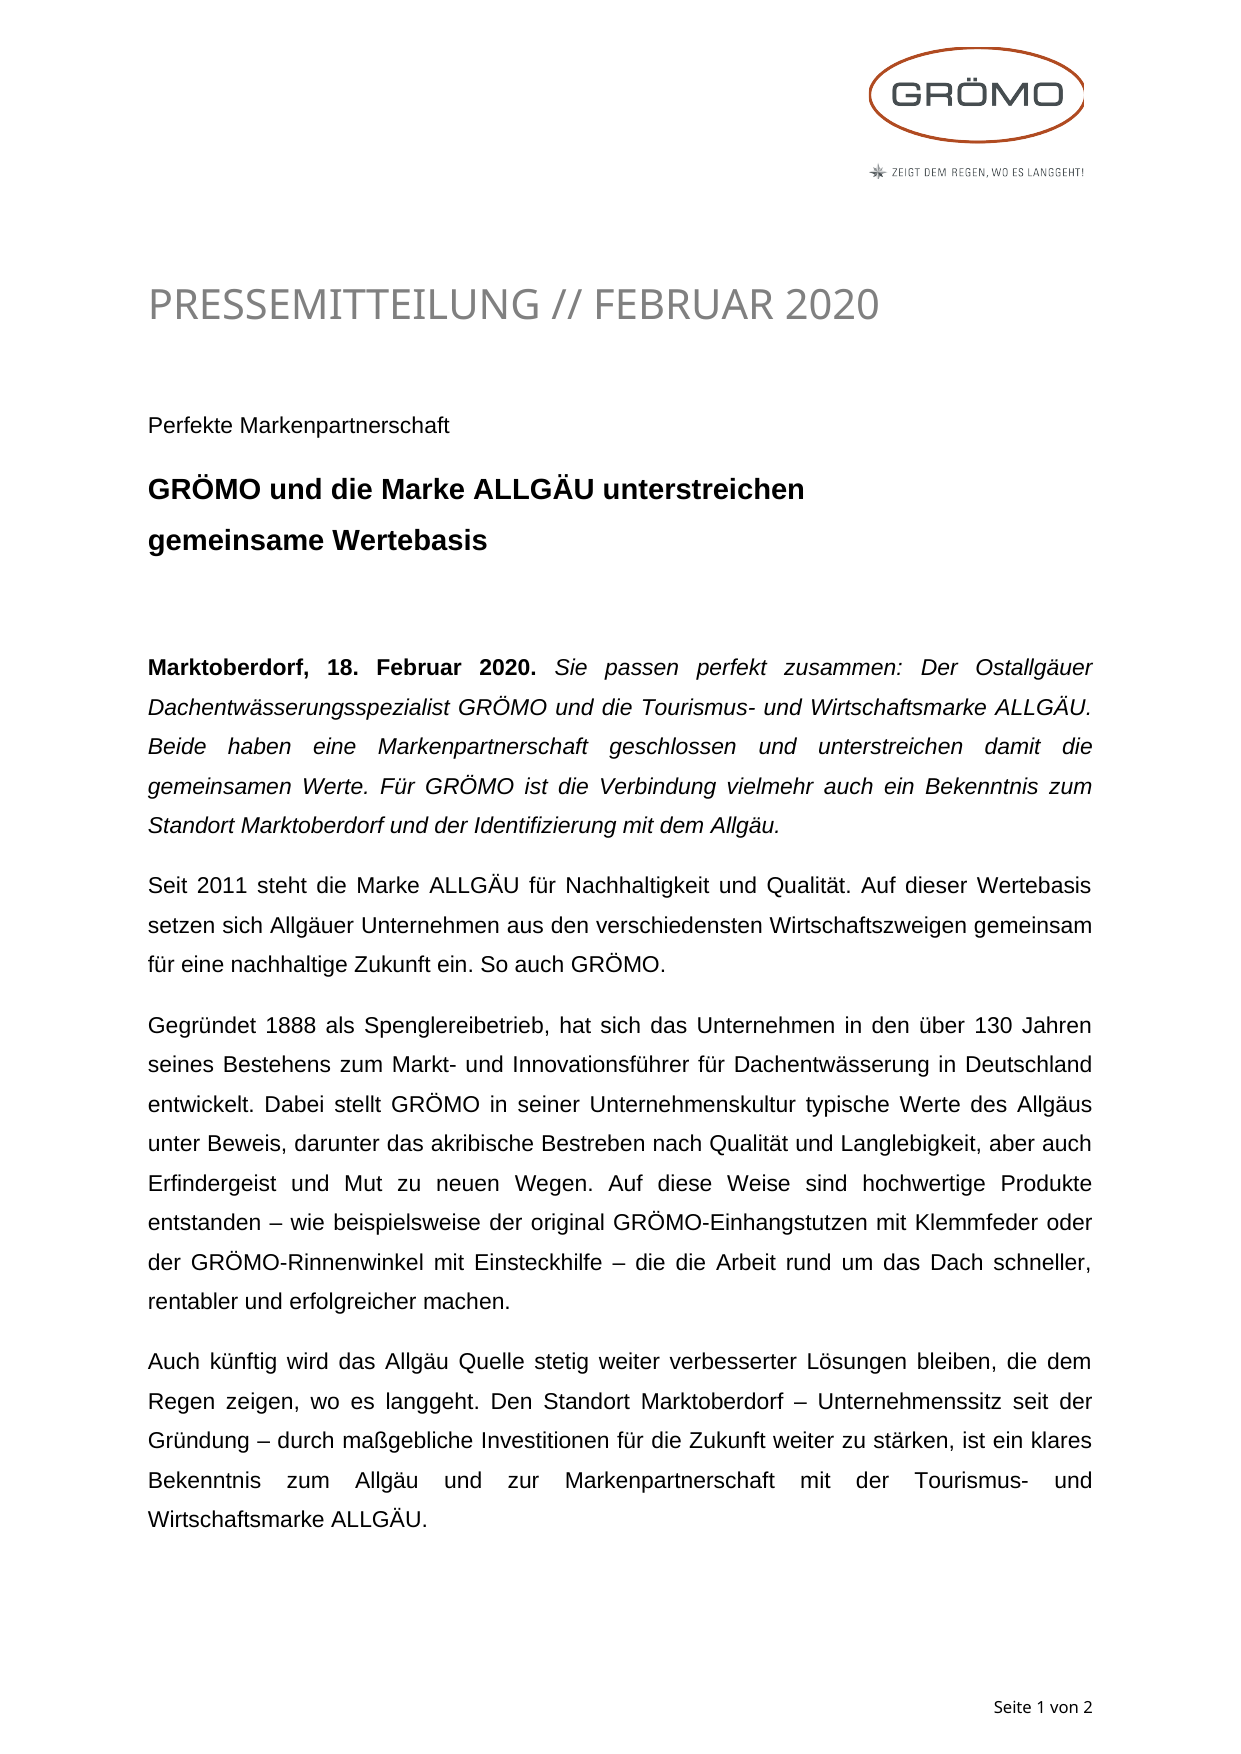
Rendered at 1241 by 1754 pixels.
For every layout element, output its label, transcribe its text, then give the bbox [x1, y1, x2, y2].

text GRÖMO und die Marke ALLGÄU unterstreichen gemeinsame Wertebasis [148, 472, 1093, 556]
text Seit 2011 steht die Marke ALLGÄU für Nachhaltigkeit und Qualität. Auf dieser Wertebasis setzen sich Allgäuer Unternehmen aus den verschiedensten Wirtschaftszweigen gemeinsam für eine nachhaltige Zukunft ein. So auch GRÖMO. [148, 872, 1093, 978]
text Perfekte Markenpartnerschaft [148, 412, 1093, 438]
text Marktoberdorf, 18. Februar 2020. Sie passen perfekt zusammen: Der Ostallgäuer Dachentwässerungsspezialist GRÖMO und die Tourismus- und Wirtschaftsmarke ALLGÄU. Beide haben eine Markenpartnerschaft geschlossen und unterstreichen damit die gemeinsamen Werte. Für GRÖMO ist die Verbindung vielmehr auch ein Bekenntnis zum Standort Marktoberdorf und der Identifizierung mit dem Allgäu. [148, 654, 1093, 838]
text PRESSEMITTEILUNG // FEBRUAR 2020 [148, 275, 1093, 332]
text Auch künftig wird das Allgäu Quelle stetig weiter verbesserter Lösungen bleiben, die dem Regen zeigen, wo es langgeht. Den Standort Marktoberdorf – Unternehmenssitz seit der Gründung – durch maßgebliche Investitionen für die Zukunft weiter zu stärken, ist ein klares Bekenntnis zum Allgäu und zur Markenpartnerschaft mit der Tourismus- und Wirtschaftsmarke ALLGÄU. [148, 1348, 1093, 1533]
picture [868, 47, 1084, 179]
text Gegründet 1888 als Spenglereibetrieb, hat sich das Unternehmen in den über 130 Jahren seines Bestehens zum Markt- und Innovationsführer für Dachentwässerung in Deutschland entwickelt. Dabei stellt GRÖMO in seiner Unternehmenskultur typische Werte des Allgäus unter Beweis, darunter das akribische Bestreben nach Qualität und Langlebigkeit, aber auch Erfindergeist und Mut zu neuen Wegen. Auf diese Weise sind hochwertige Produkte entstanden – wie beispielsweise der original GRÖMO-Einhangstutzen mit Klemmfeder oder der GRÖMO-Rinnenwinkel mit Einsteckhilfe – die die Arbeit rund um das Dach schneller, rentabler und erfolgreicher machen. [148, 1012, 1093, 1314]
